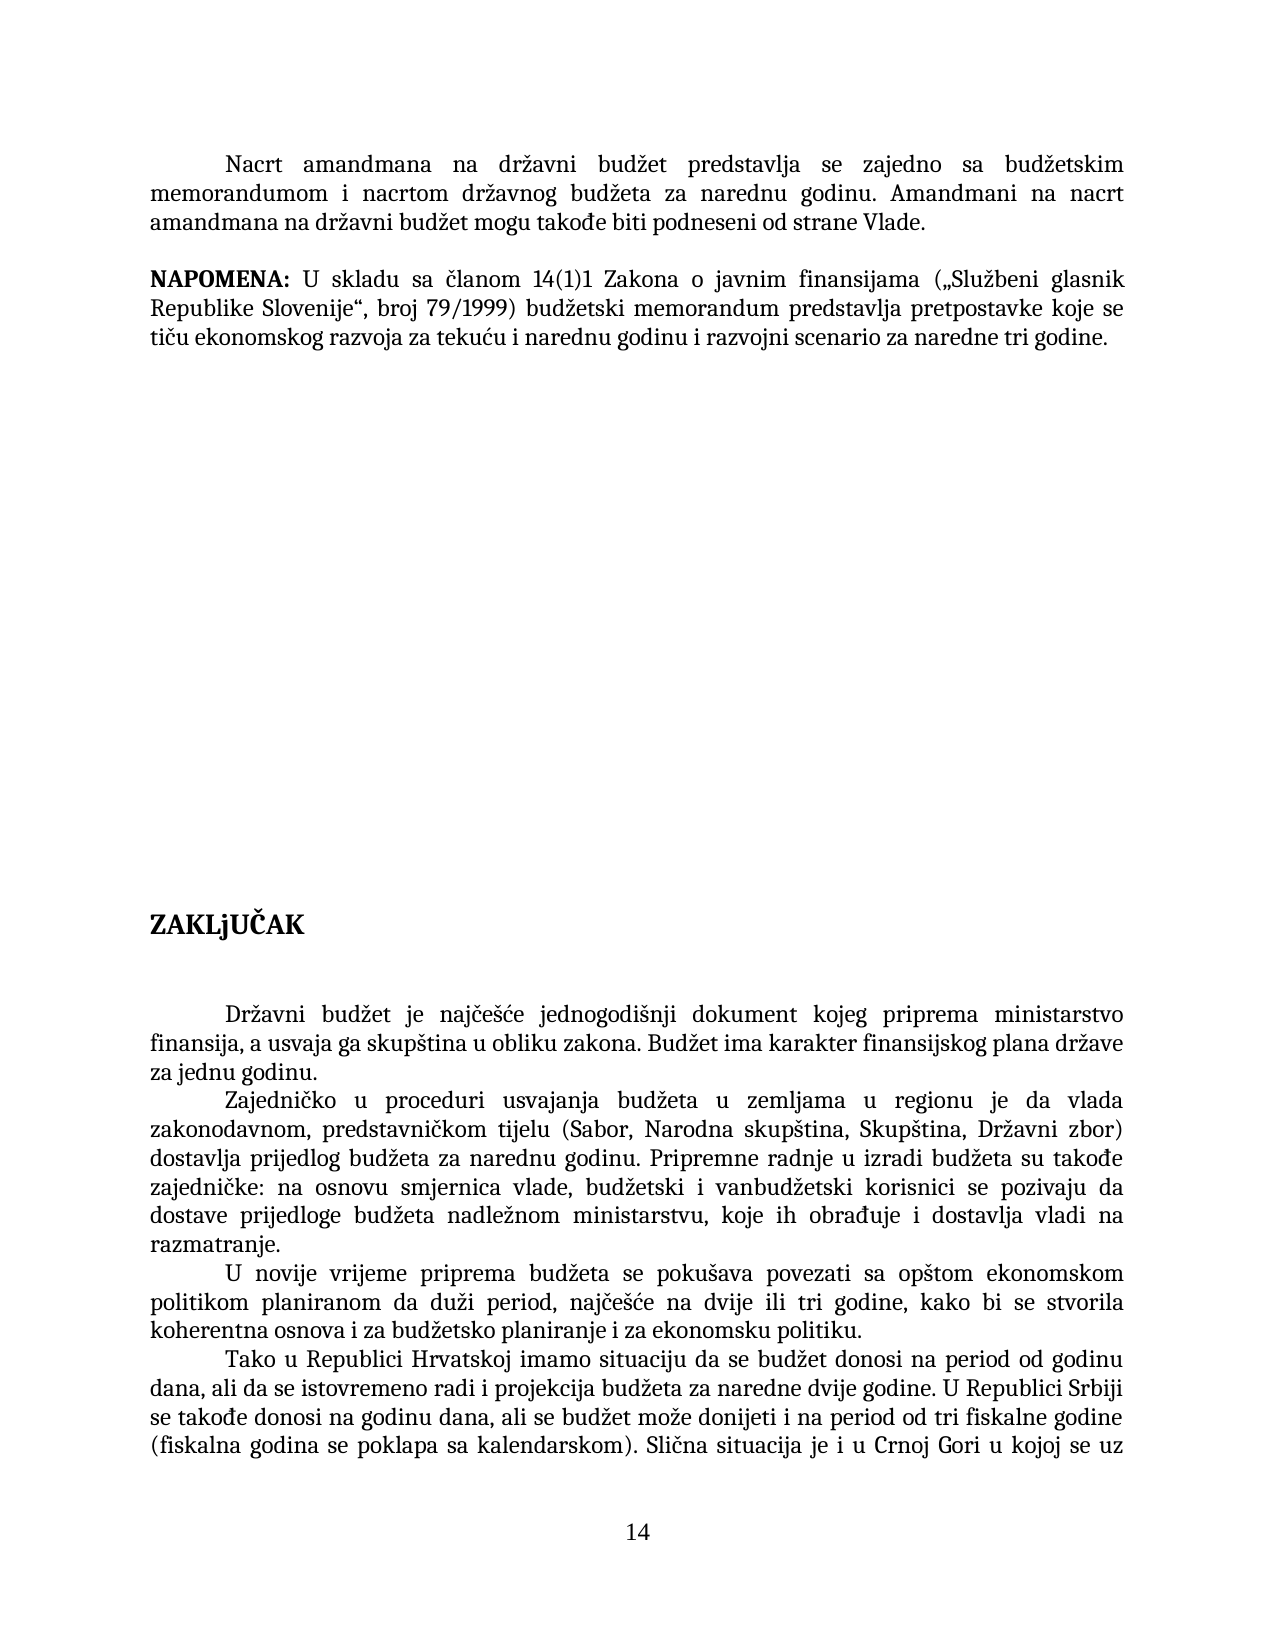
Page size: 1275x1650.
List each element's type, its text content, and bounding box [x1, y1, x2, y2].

text U novije vrijeme priprema budžeta se pokušava povezati sa opštom ekonomskom politikom planiranom da duži period, najčešće na dvije ili tri godine, kako bi se stvorila koherentna osnova i za budžetsko planiranje i za ekonomsku politiku. [150, 1259, 1125, 1345]
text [150, 1345, 1125, 1460]
text Državni budžet je najčešće jednogodišnji dokument kojeg priprema ministarstvo finansija, a usvaja ga skupština u obliku zakona. Budžet ima karakter finansijskog plana države za jednu godinu. [150, 1000, 1125, 1086]
text Zajedničko u proceduri usvajanja budžeta u zemljama u regionu je da vlada zakonodavnom, predstavničkom tijelu (Sabor, Narodna skupština, Skupština, Državni zbor) dostavlja prijedlog budžeta za narednu godinu. Pripremne radnje u izradi budžeta su takođe zajedničke: na osnovu smjernica vlade, budžetski i vanbudžetski korisnici se pozivaju da dostave prijedloge budžeta nadležnom ministarstvu, koje ih obrađuje i dostavlja vladi na razmatranje. [150, 1086, 1125, 1259]
text Nacrt amandmana na državni budžet predstavlja se zajedno sa budžetskim memorandumom i nacrtom državnog budžeta za narednu godinu. Amandmani na nacrt amandmana na državni budžet mogu takođe biti podneseni od strane Vlade. [150, 150, 1125, 236]
text NAPOMENA: U skladu sa članom 14(1)1 Zakona o javnim finansijama („Službeni glasnik Republike Slovenije“, broj 79/1999) budžetski memorandum predstavlja pretpostavke koje se tiču ekonomskog razvoja za tekuću i narednu godinu i razvojni scenario za naredne tri godine. [150, 265, 1125, 351]
subtitle ZAKLjUČAK [150, 908, 1125, 942]
